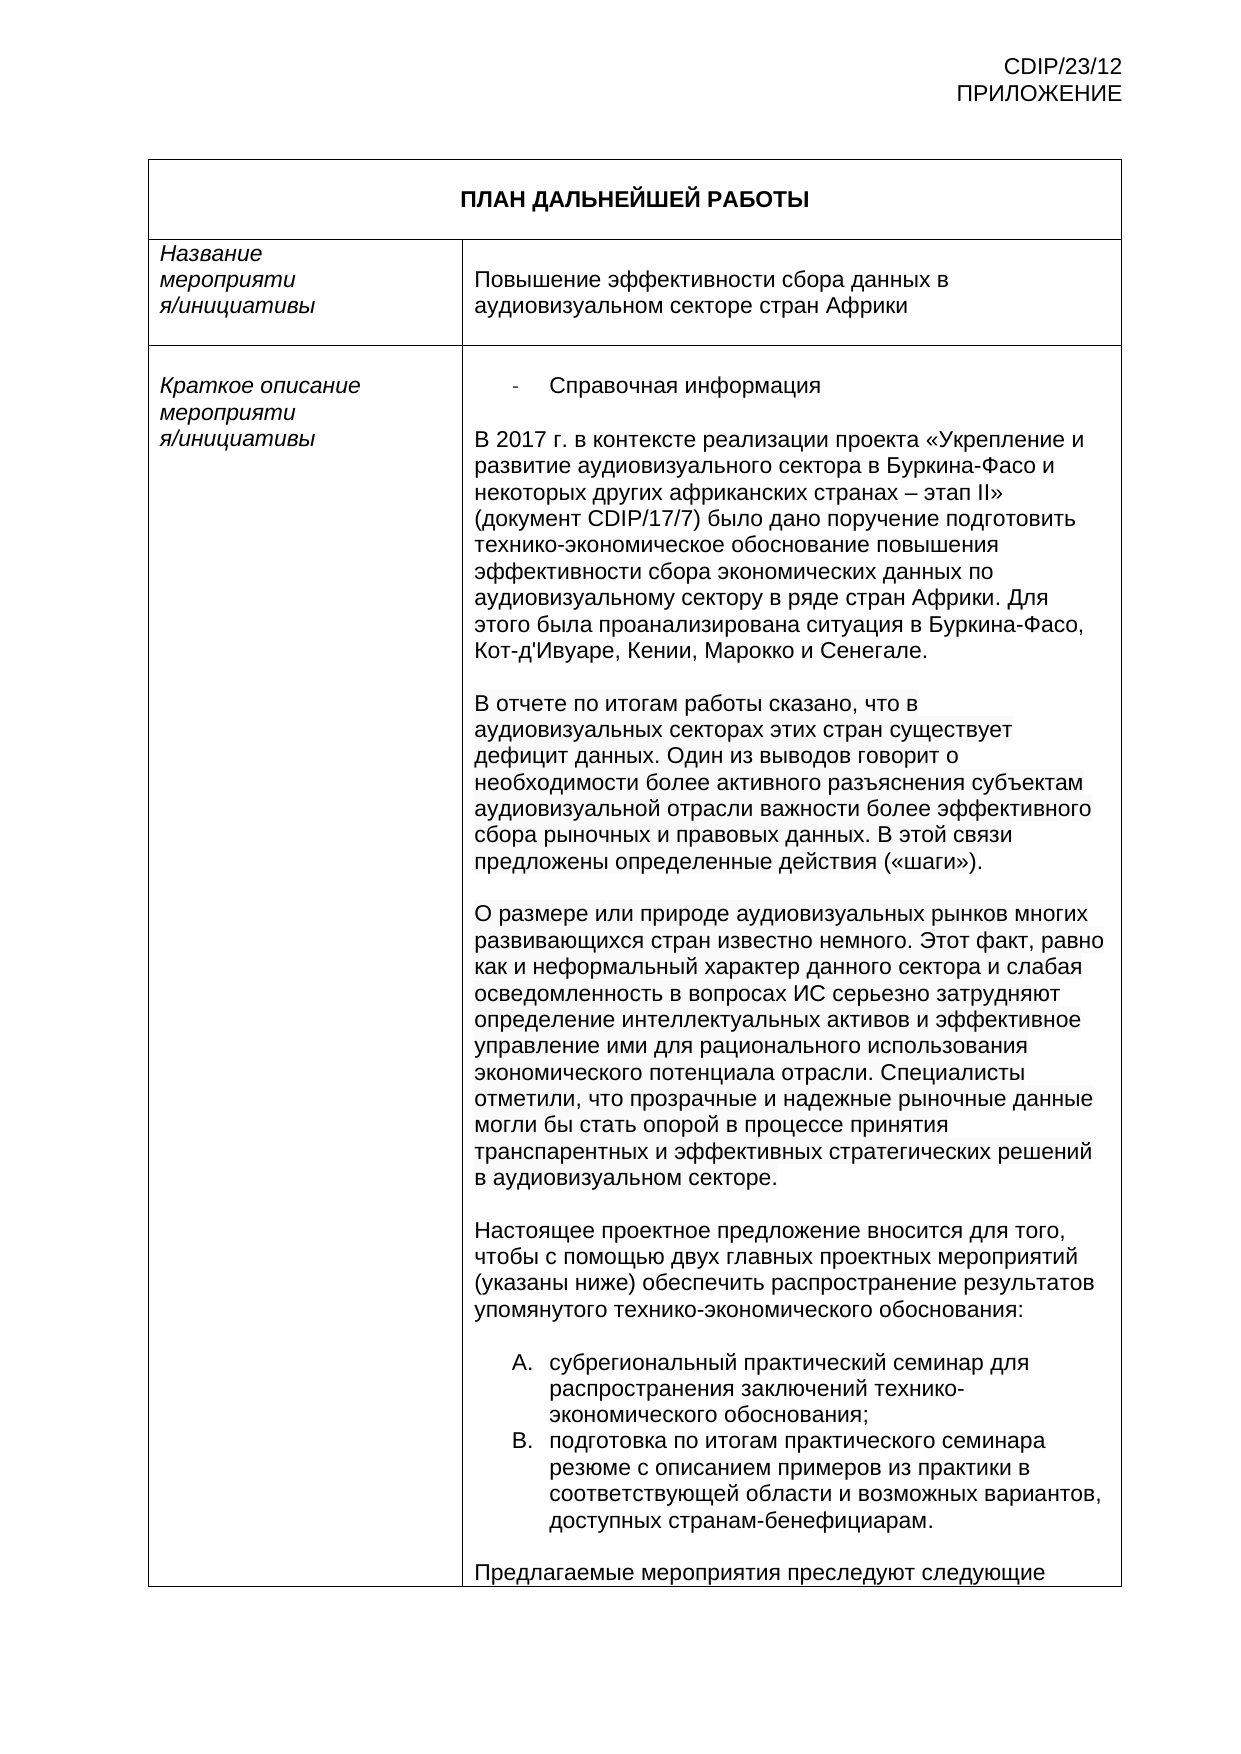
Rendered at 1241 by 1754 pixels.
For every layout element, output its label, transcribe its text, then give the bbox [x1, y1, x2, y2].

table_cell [463, 346, 1121, 1586]
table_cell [149, 346, 462, 1586]
table_header ПЛАН ДАЛЬНЕЙШЕЙ РАБОТЫ [149, 160, 1121, 239]
table_cell Название мероприятия/инициативы [149, 240, 462, 345]
table_cell Повышение эффективности сбора данных в аудиовизуальном секторе стран Африки [463, 240, 1121, 345]
